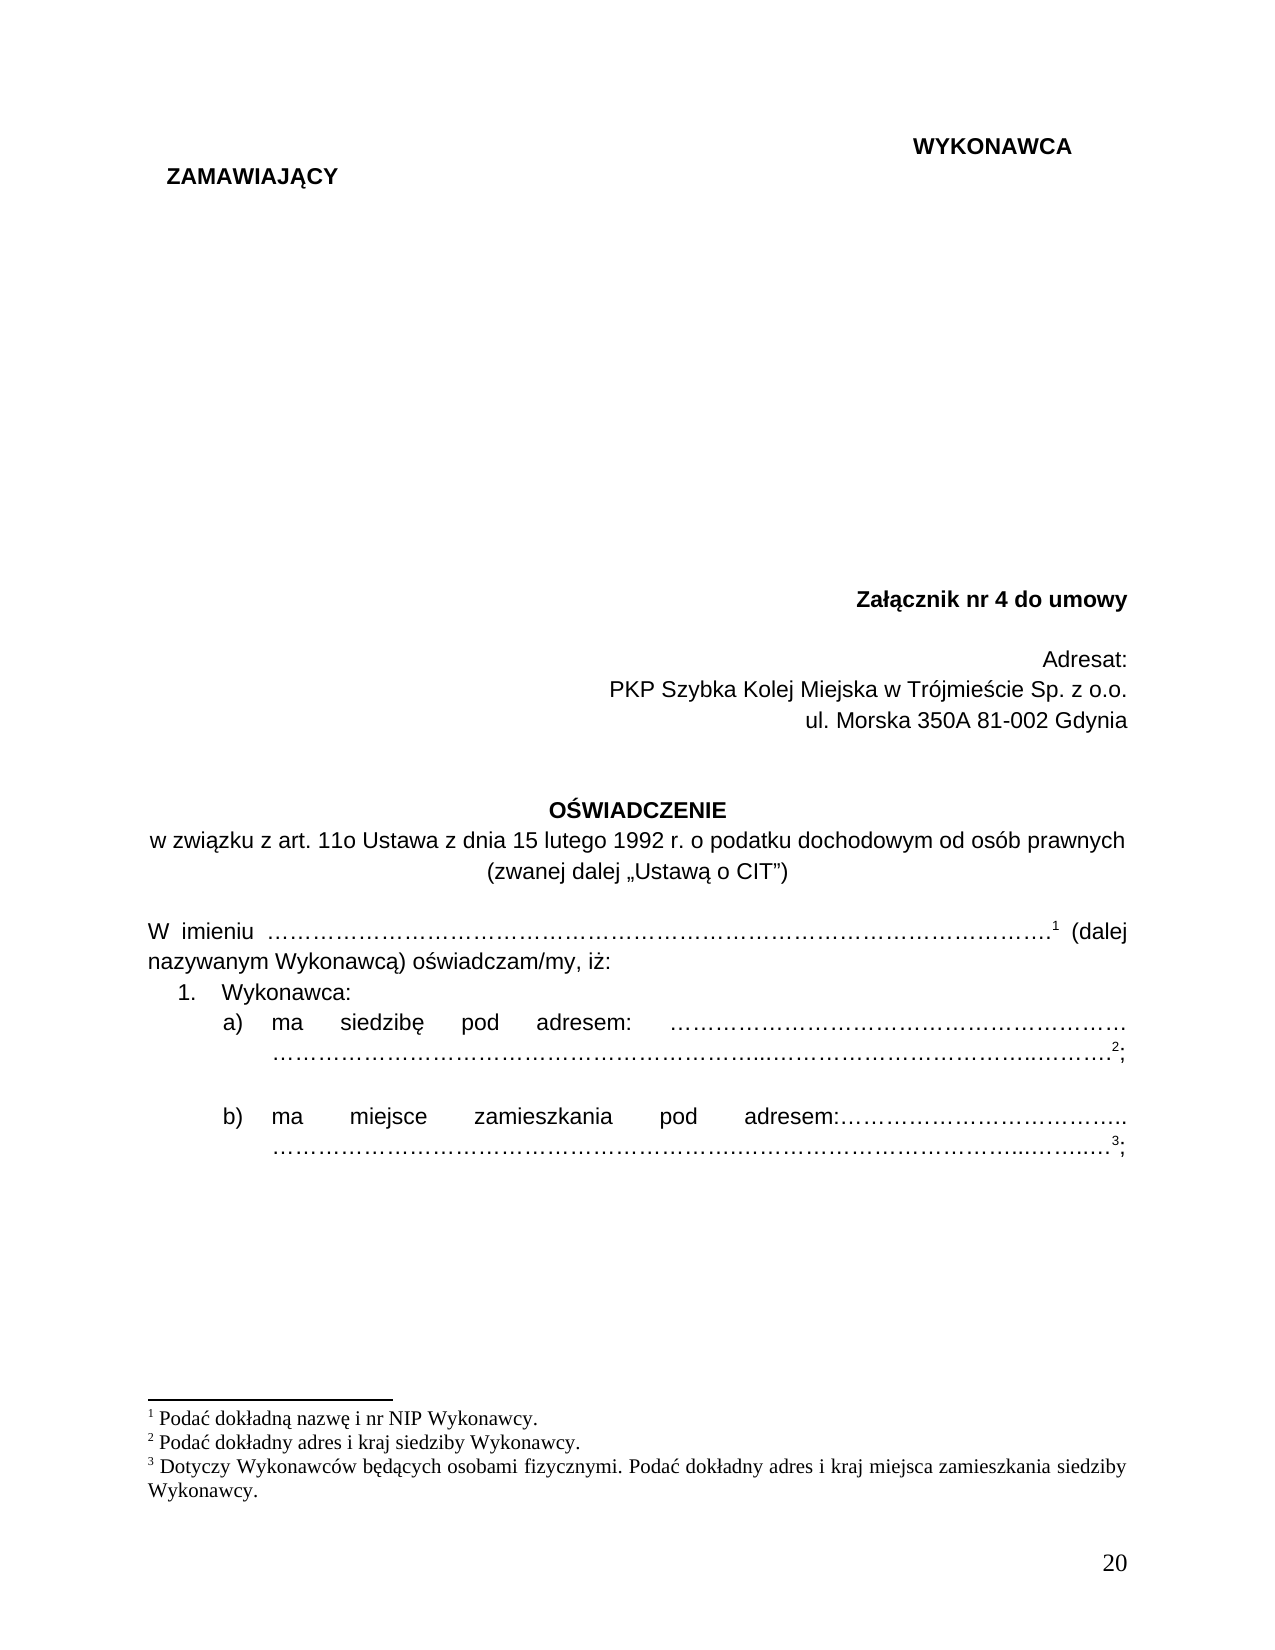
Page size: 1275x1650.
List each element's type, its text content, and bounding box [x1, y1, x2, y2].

list ma siedzibę pod adresem: …………………………………………………… ………………………………………………………...……………………………..……….; [223, 1009, 1127, 1098]
text W imieniu …………………………………………………………………………………………. (dalej nazywanym Wykonawcą) oświadczam/my, iż: [148, 918, 1127, 975]
list ma miejsce zamieszkania pod adresem:……………………………….. …………………………………………………….………………………………...……..…; [223, 1103, 1127, 1159]
text Adresat: [148, 646, 1127, 673]
text PKP Szybka Kolej Miejska w Trójmieście Sp. z o.o. [148, 676, 1127, 703]
text ul. Morska 350A 81-002 Gdynia [148, 707, 1127, 733]
text Załącznik nr 4 do umowy [148, 586, 1127, 612]
text OŚWIADCZENIE [148, 797, 1127, 824]
list Wykonawca: [177, 978, 1127, 1005]
text WYKONAWCA ZAMAWIAJĄCY [166, 133, 1073, 189]
text w związku z art. 11o Ustawa z dnia 15 lutego 1992 r. o podatku dochodowym od osób prawnych (zwanej dalej „Ustawą o CIT”) [148, 827, 1127, 884]
